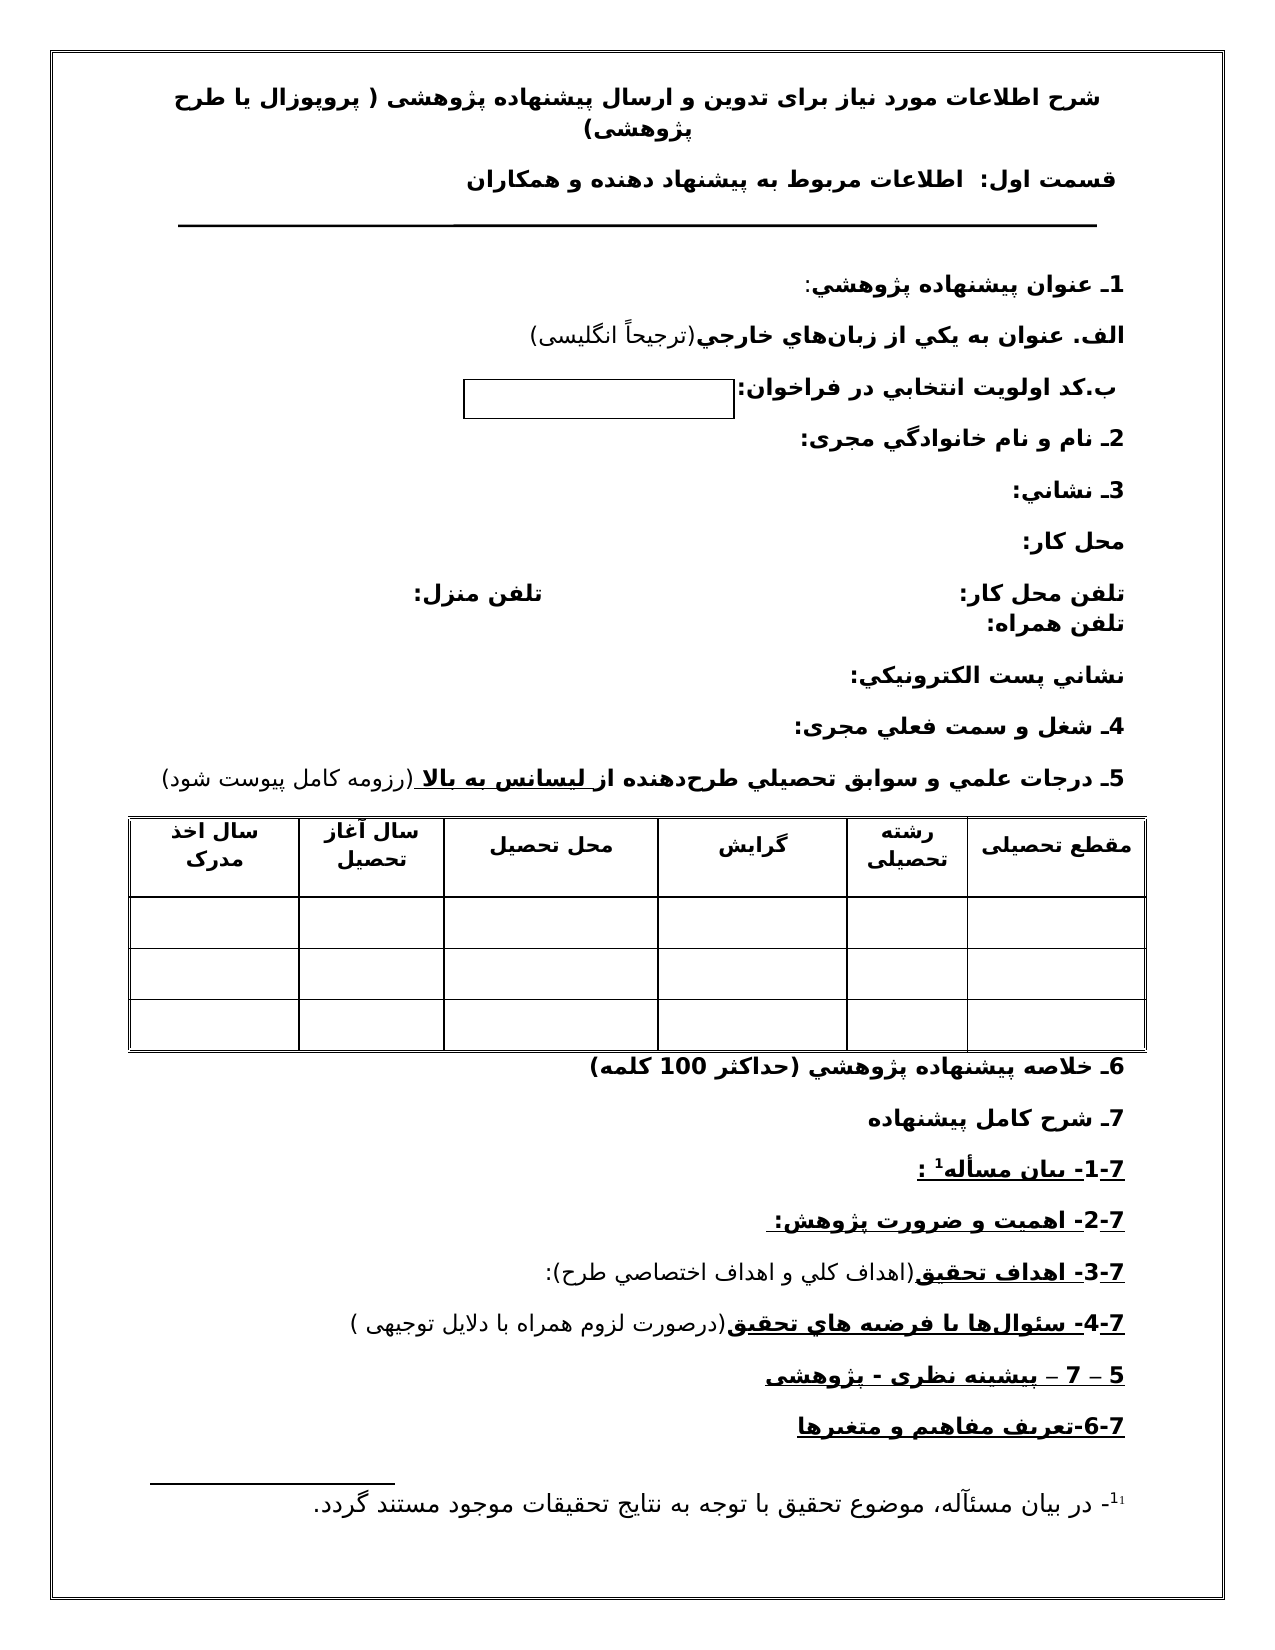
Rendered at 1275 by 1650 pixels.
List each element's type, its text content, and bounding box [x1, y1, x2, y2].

table_cell [659, 1000, 846, 1050]
table_header رشته تحصیلی [848, 819, 967, 896]
text 4-7- سئوال‌ها یا فرضیه هاي تحقیق(درصورت لزوم همراه با دلایل توجیهی ) [150, 1311, 1125, 1337]
text 3-7- اهداف تحقیق(اهداف كلي و اهداف اختصاصي طرح): [150, 1259, 1125, 1286]
table_cell [968, 1000, 1145, 1050]
text 5 – 7 – پیشینه نظری - پژوهشی [150, 1362, 1125, 1389]
text 2ـ نام و نام ‌خانوادگي مجری: [150, 425, 1125, 452]
text نشاني پست الكترونيكي: [150, 662, 1125, 688]
table_cell [968, 898, 1144, 947]
table_header مقطع تحصیلی [968, 819, 1145, 896]
table_cell [300, 949, 443, 999]
table_cell [131, 949, 298, 999]
text 4ـ شغل و سمت فعلي مجری: [150, 713, 1125, 740]
table_cell [968, 949, 1144, 999]
table_cell [848, 898, 967, 947]
table_cell [130, 1000, 298, 1050]
text ب.كد اولويت انتخابي در فراخوان: [150, 374, 1125, 401]
table_cell [445, 949, 657, 999]
table_cell [445, 898, 657, 947]
text 6-7-تعريف مفاهیم و متغیرها [150, 1413, 1125, 1440]
text 7ـ شرح كامل پيشنهاده [150, 1105, 1125, 1131]
text الف. عنوان به يكي از زبان‌هاي خارجي(ترجیحاً انگلیسی) [150, 322, 1125, 349]
table_cell [300, 898, 443, 947]
text محل كار: [150, 528, 1125, 555]
table_header محل تحصیل [445, 819, 657, 896]
text 6ـ خلاصه پيشنهاده پژوهشي (حداكثر 100 كلمه) [150, 1053, 1125, 1080]
text تلفن محل كار: تلفن منزل: تلفن همراه: [150, 580, 1125, 637]
text 1-7- بیان مسأله : [150, 1156, 1125, 1183]
table_header سال اخذ مدرک [130, 819, 298, 896]
table_cell [445, 1000, 657, 1050]
table_header سال آغاز تحصیل [300, 819, 443, 896]
table_cell [659, 949, 846, 999]
text 2-7- اهمیت و ضرورت پژوهش: [150, 1208, 1125, 1234]
table_header گرایش [659, 819, 846, 896]
text 1ـ عنوان پيشنهاده پژوهشي: [150, 271, 1125, 298]
table_cell [300, 1000, 443, 1050]
table_cell [848, 1000, 967, 1050]
text 3ـ نشاني: [150, 477, 1125, 503]
table_cell [848, 949, 967, 999]
table_cell [659, 898, 846, 947]
table_cell [131, 898, 298, 947]
text شرح اطلاعات مورد نیاز برای تدوین و ارسال پیشنهاده پژوهشی ( پروپوزال یا طرح پژوهشی) [150, 84, 1125, 142]
text قسمت اول: اطلاعات مربوط به پيشنهاد دهنده و همكاران [150, 166, 1125, 193]
text 5ـ درجات علمي و سوابق تحصيلي طرح‌دهنده از لیسانس به بالا (رزومه کامل پیوست شود) [150, 765, 1125, 791]
